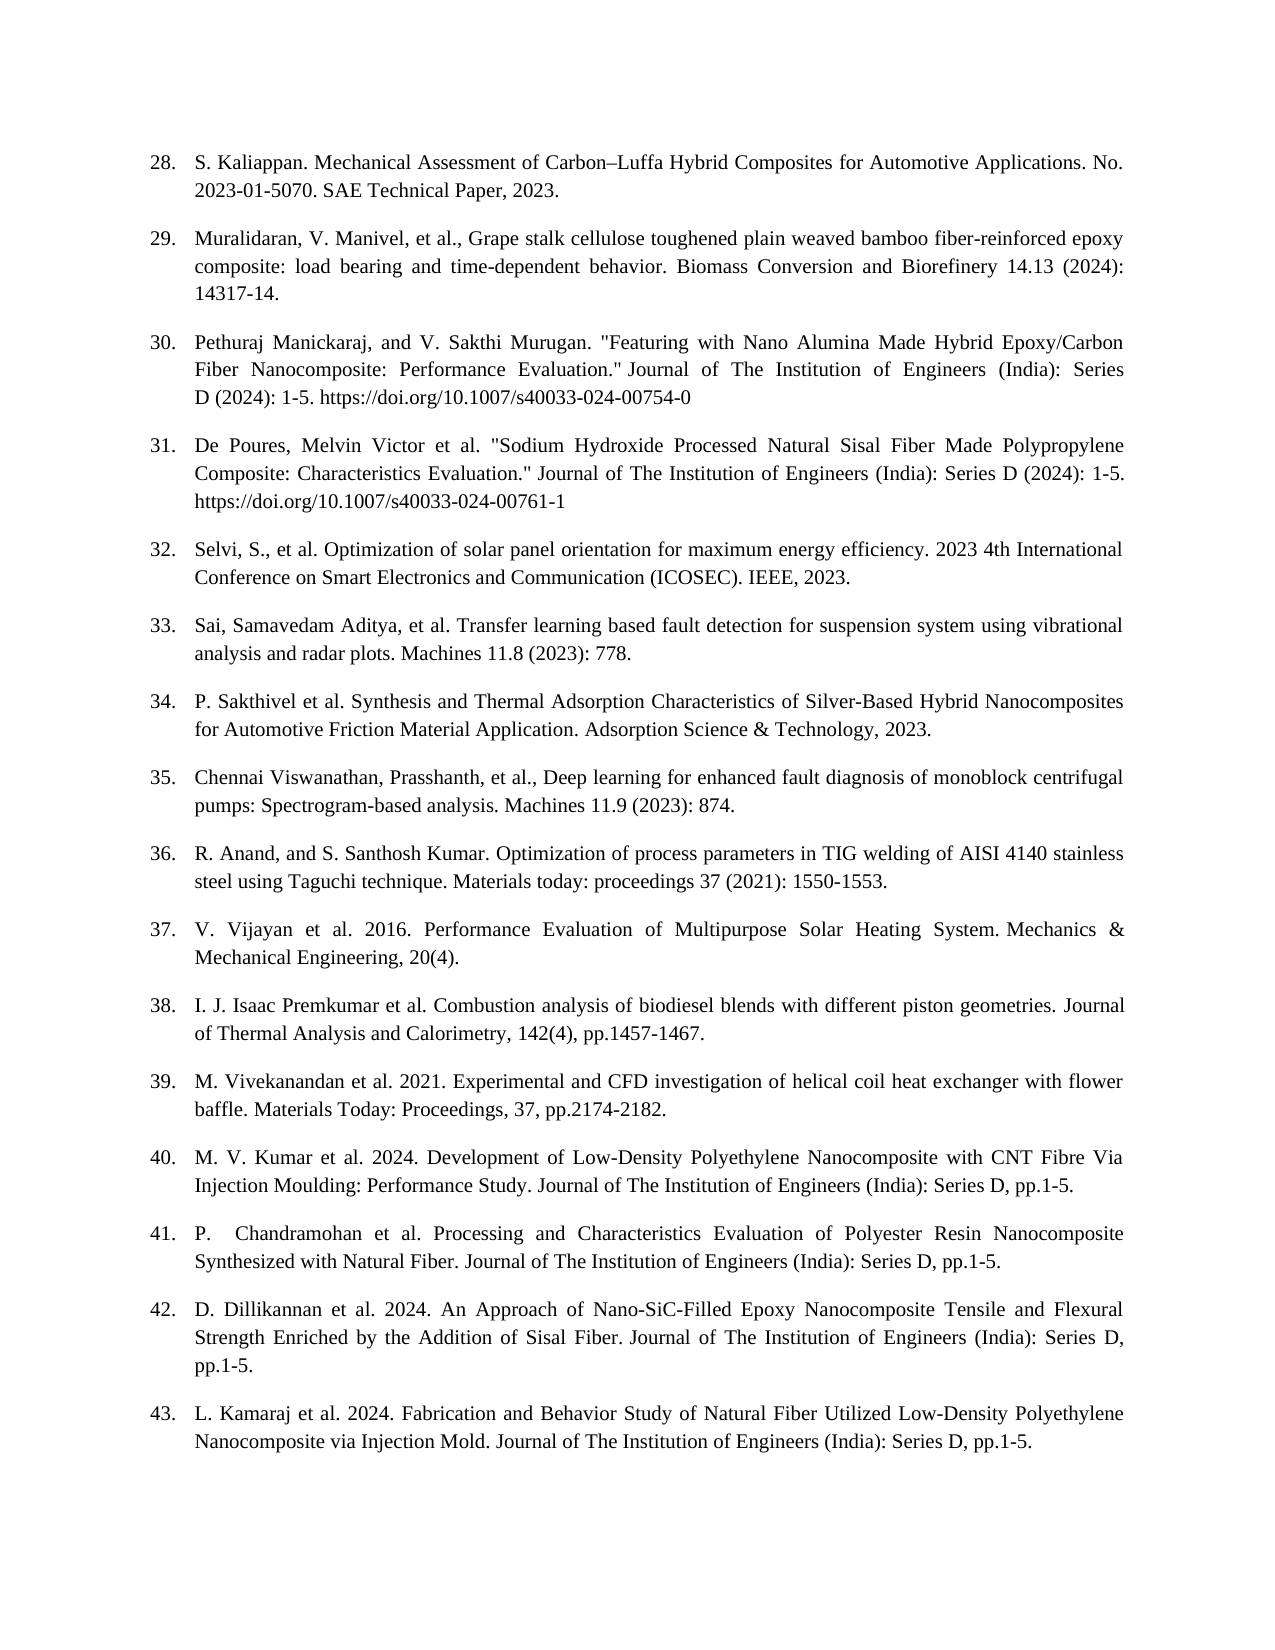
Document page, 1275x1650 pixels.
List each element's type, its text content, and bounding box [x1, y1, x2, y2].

text P. Sakthivel et al. Synthesis and Thermal Adsorption Characteristics of Silver-Based Hybrid Nanocomposites for Automotive Friction Material Application. Adsorption Science & Technology, 2023. [150, 689, 1125, 741]
text M. Vivekanandan et al. 2021. Experimental and CFD investigation of helical coil heat exchanger with flower baffle. Materials Today: Proceedings, 37, pp.2174-2182. [150, 1069, 1125, 1121]
text Selvi, S., et al. Optimization of solar panel orientation for maximum energy efficiency. 2023 4th International Conference on Smart Electronics and Communication (ICOSEC). IEEE, 2023. [150, 537, 1125, 589]
text I. J. Isaac Premkumar et al. Combustion analysis of biodiesel blends with different piston geometries. Journal of Thermal Analysis and Calorimetry, 142(4), pp.1457-1467. [150, 993, 1125, 1045]
text M. V. Kumar et al. 2024. Development of Low-Density Polyethylene Nanocomposite with CNT Fibre Via Injection Moulding: Performance Study. Journal of The Institution of Engineers (India): Series D, pp.1-5. [150, 1145, 1125, 1197]
text V. Vijayan et al. 2016. Performance Evaluation of Multipurpose Solar Heating System. Mechanics & Mechanical Engineering, 20(4). [150, 917, 1125, 969]
text De Poures, Melvin Victor et al. "Sodium Hydroxide Processed Natural Sisal Fiber Made Polypropylene Composite: Characteristics Evaluation." Journal of The Institution of Engineers (India): Series D (2024): 1-5. https://doi.org/10.1007/s40033-024-00761-1 [150, 433, 1125, 513]
text S. Kaliappan. Mechanical Assessment of Carbon–Luffa Hybrid Composites for Automotive Applications. No. 2023-01-5070. SAE Technical Paper, 2023. [150, 150, 1125, 202]
text Chennai Viswanathan, Prasshanth, et al., Deep learning for enhanced fault diagnosis of monoblock centrifugal pumps: Spectrogram-based analysis. Machines 11.9 (2023): 874. [150, 765, 1125, 817]
text R. Anand, and S. Santhosh Kumar. Optimization of process parameters in TIG welding of AISI 4140 stainless steel using Taguchi technique. Materials today: proceedings 37 (2021): 1550-1553. [150, 841, 1125, 893]
text Muralidaran, V. Manivel, et al., Grape stalk cellulose toughened plain weaved bamboo fiber-reinforced epoxy composite: load bearing and time-dependent behavior. Biomass Conversion and Biorefinery 14.13 (2024): 14317-14. [150, 226, 1125, 305]
text Pethuraj Manickaraj, and V. Sakthi Murugan. "Featuring with Nano Alumina Made Hybrid Epoxy/Carbon Fiber Nanocomposite: Performance Evaluation." Journal of The Institution of Engineers (India): Series D (2024): 1-5. https://doi.org/10.1007/s40033-024-00754-0 [150, 330, 1125, 409]
text D. Dillikannan et al. 2024. An Approach of Nano-SiC-Filled Epoxy Nanocomposite Tensile and Flexural Strength Enriched by the Addition of Sisal Fiber. Journal of The Institution of Engineers (India): Series D, pp.1-5. [150, 1297, 1125, 1377]
text Sai, Samavedam Aditya, et al. Transfer learning based fault detection for suspension system using vibrational analysis and radar plots. Machines 11.8 (2023): 778. [150, 613, 1125, 665]
text L. Kamaraj et al. 2024. Fabrication and Behavior Study of Natural Fiber Utilized Low-Density Polyethylene Nanocomposite via Injection Mold. Journal of The Institution of Engineers (India): Series D, pp.1-5. [150, 1401, 1125, 1453]
text P. Chandramohan et al. Processing and Characteristics Evaluation of Polyester Resin Nanocomposite Synthesized with Natural Fiber. Journal of The Institution of Engineers (India): Series D, pp.1-5. [150, 1221, 1125, 1273]
